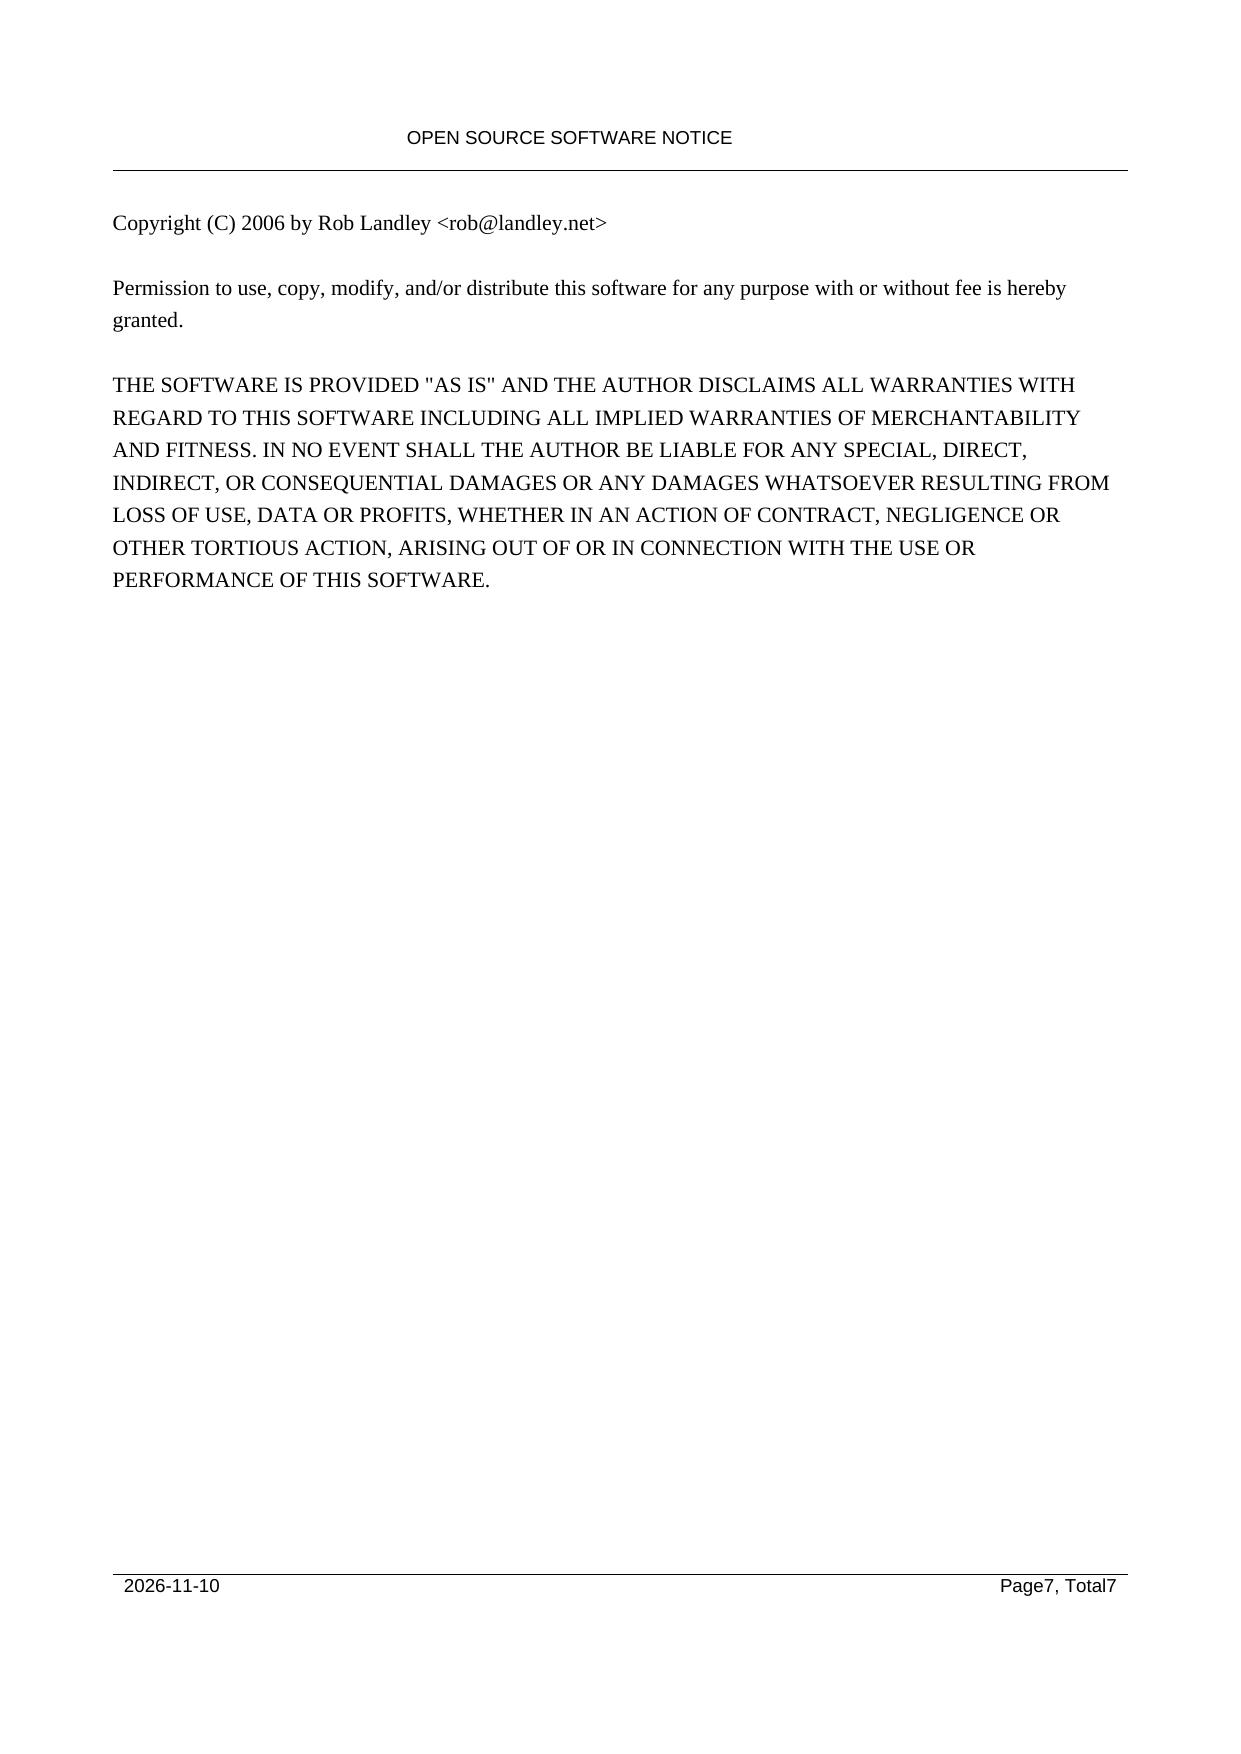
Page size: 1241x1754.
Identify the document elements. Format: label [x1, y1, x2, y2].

text [112, 206, 1128, 629]
